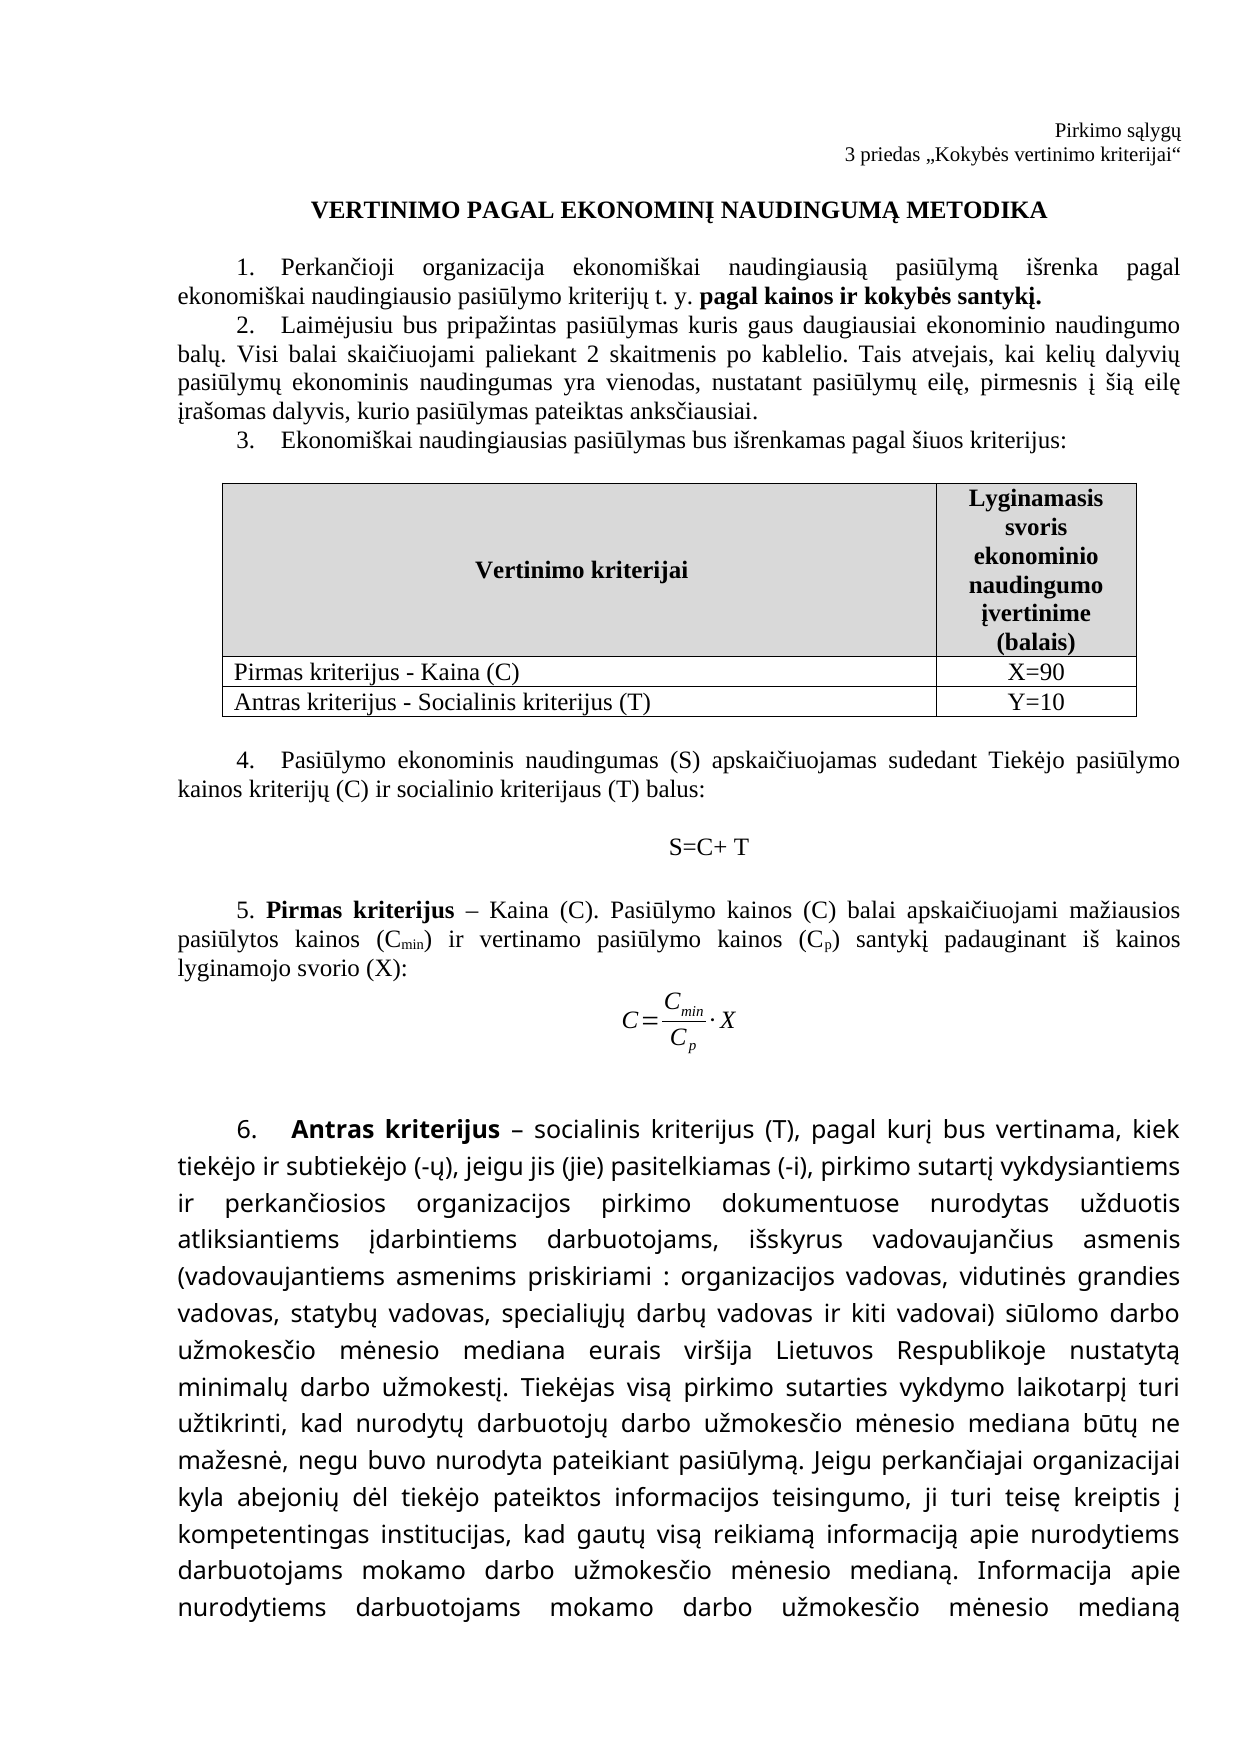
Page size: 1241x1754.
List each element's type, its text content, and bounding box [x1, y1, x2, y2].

list Perkančioji organizacija ekonomiškai naudingiausią pasiūlymą išrenka pagal ekonomiškai naudingiausio pasiūlymo kriterijų t. y. pagal kainos ir kokybės santykį. [177, 252, 1181, 310]
table_cell Antras kriterijus - Socialinis kriterijus (T) [223, 687, 936, 716]
text Pirkimo sąlygų [177, 118, 1181, 142]
table_cell Pirmas kriterijus - Kaina (C) [223, 657, 936, 686]
table_header Vertinimo kriterijai [223, 484, 936, 656]
list Pasiūlymo ekonominis naudingumas (S) apskaičiuojamas sudedant Tiekėjo pasiūlymo kainos kriterijų (C) ir socialinio kriterijaus (T) balus: [177, 745, 1181, 803]
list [177, 1112, 1181, 1624]
table_header Lyginamasis svoris ekonominio naudingumo įvertinime (balais) [937, 484, 1136, 656]
table_cell Y=10 [937, 687, 1136, 716]
list Ekonomiškai naudingiausias pasiūlymas bus išrenkamas pagal šiuos kriterijus: [177, 425, 1181, 454]
list Pirmas kriterijus – Kaina (C). Pasiūlymo kainos (C) balai apskaičiuojami mažiausios pasiūlytos kainos (Cmin) ir vertinamo pasiūlymo kainos (Cp) santykį padauginant iš kainos lyginamojo svorio (X): [177, 895, 1181, 982]
text 3 priedas „Kokybės vertinimo kriterijai“ [177, 142, 1181, 166]
table_cell X=90 [937, 657, 1136, 686]
text S=C+ T [177, 832, 1181, 860]
list Laimėjusiu bus pripažintas pasiūlymas kuris gaus daugiausiai ekonominio naudingumo balų. Visi balai skaičiuojami paliekant 2 skaitmenis po kablelio. Tais atvejais, kai kelių dalyvių pasiūlymų ekonominis naudingumas yra vienodas, nustatant pasiūlymų eilę, pirmesnis į šią eilę įrašomas dalyvis, kurio pasiūlymas pateiktas anksčiausiai. [177, 310, 1181, 425]
text VERTINIMO PAGAL EKONOMINĮ NAUDINGUMĄ METODIKA [177, 195, 1181, 224]
